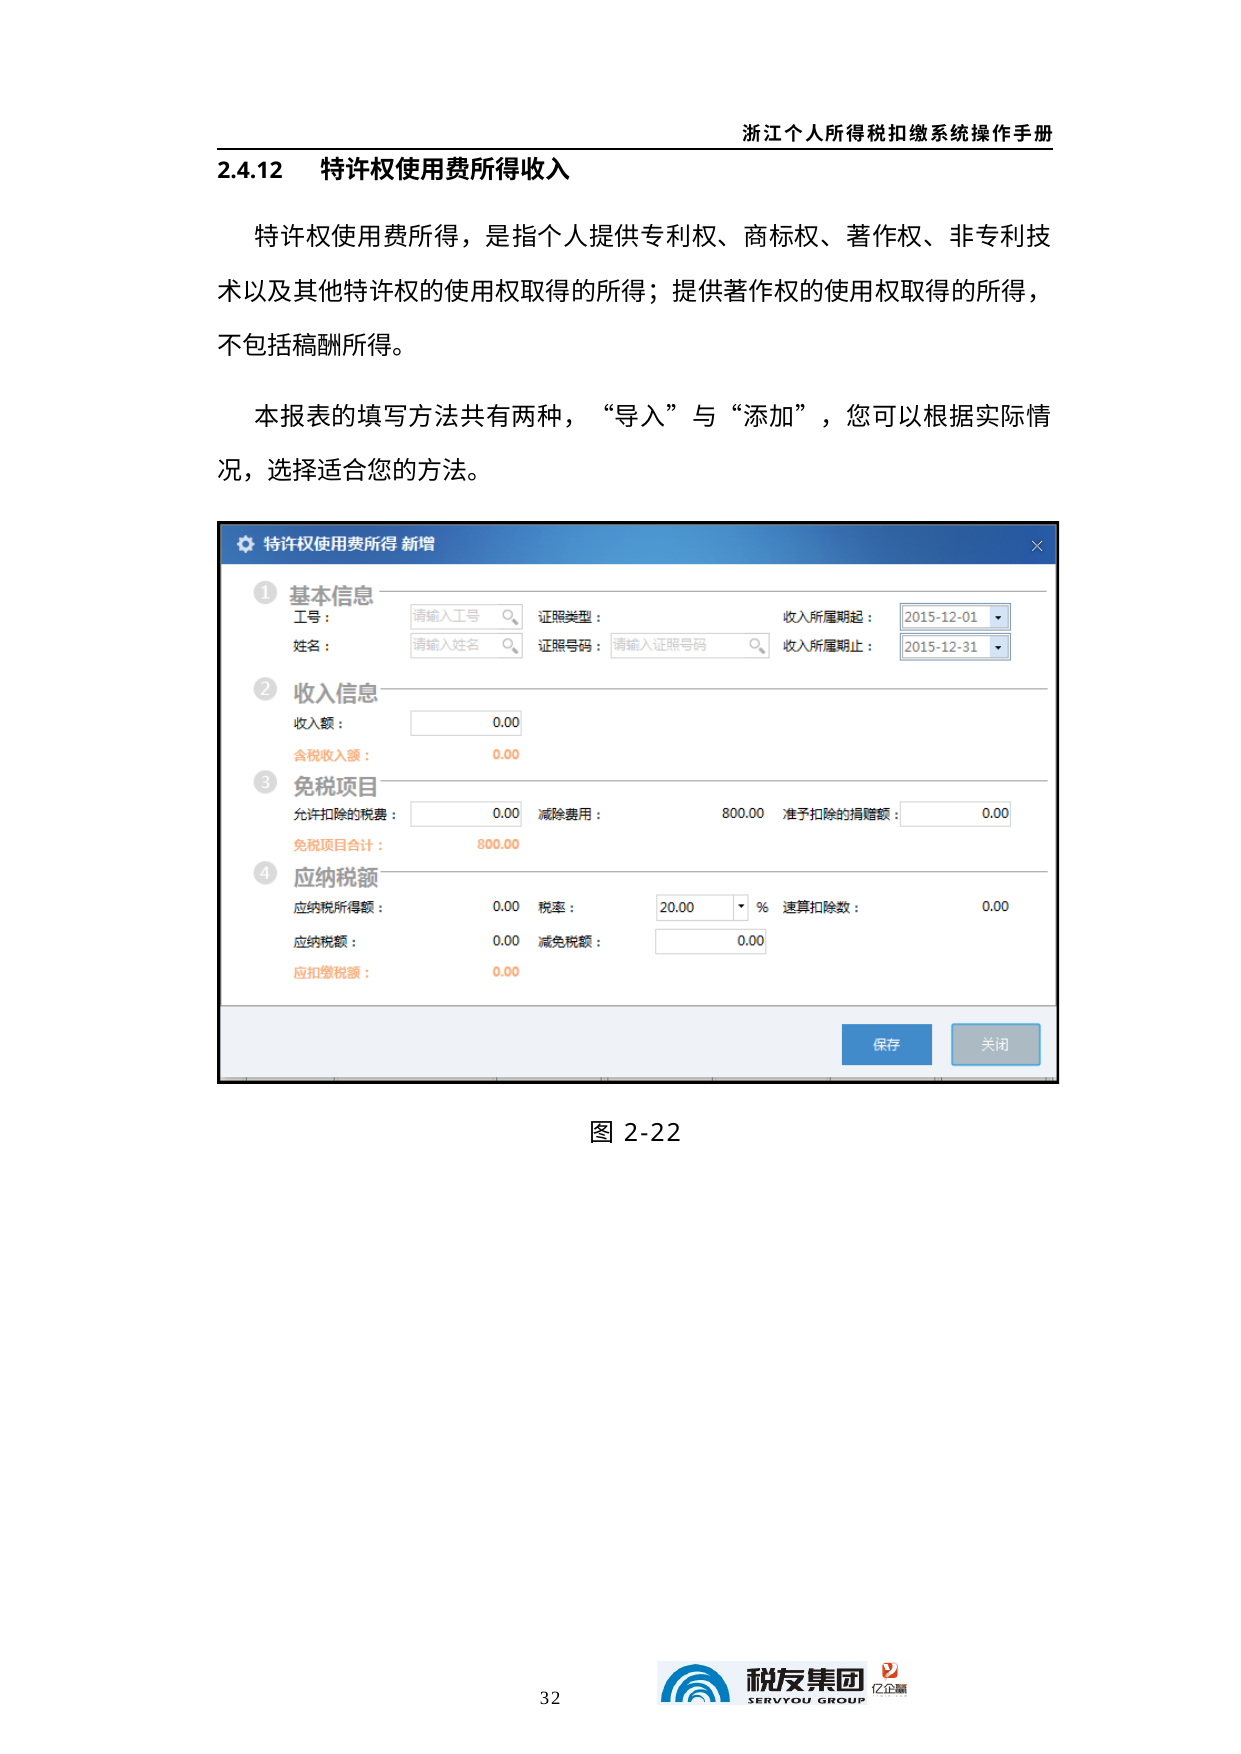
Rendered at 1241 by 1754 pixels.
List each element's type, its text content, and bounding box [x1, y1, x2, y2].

picture [217, 521, 1060, 1084]
subtitle 特许权使用费所得收入 [217, 150, 1053, 186]
text 特许权使用费所得，是指个人提供专利权、商标权、著作权、非专利技术以及其他特许权的使用权取得的所得；提供著作权的使用权取得的所得，不包括稿酬所得。 [217, 217, 1053, 362]
text 本报表的填写方法共有两种，“导入”与“添加”，您可以根据实际情况，选择适合您的方法。 [217, 396, 1053, 487]
picture [657, 1661, 914, 1705]
